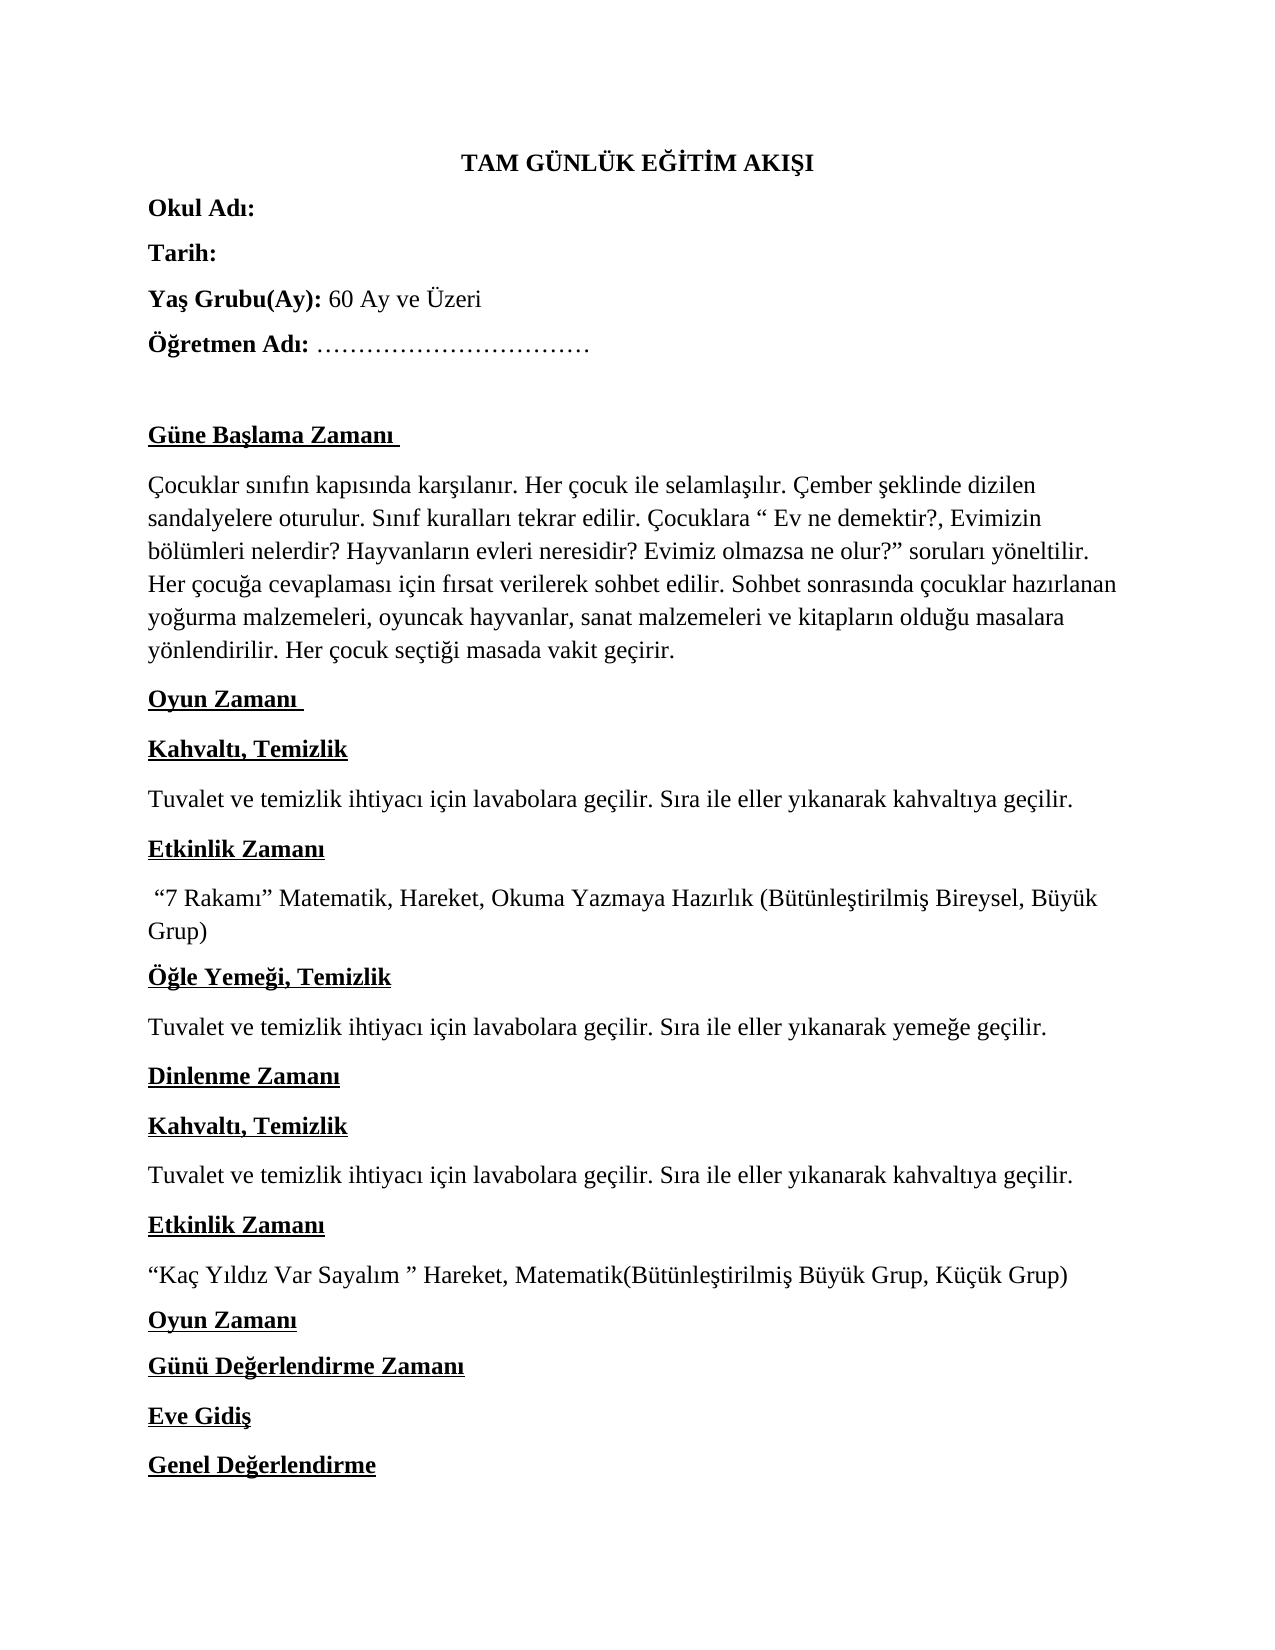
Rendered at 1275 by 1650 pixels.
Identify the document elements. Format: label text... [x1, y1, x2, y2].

text Etkinlik Zamanı [148, 834, 1127, 862]
text Oyun Zamanı [148, 1306, 1127, 1334]
text Tuvalet ve temizlik ihtiyacı için lavabolara geçilir. Sıra ile eller yıkanarak yemeğe geçilir. [148, 1012, 1127, 1040]
text Günü Değerlendirme Zamanı [148, 1351, 1127, 1380]
text Güne Başlama Zamanı [148, 420, 1127, 449]
text Çocuklar sınıfın kapısında karşılanır. Her çocuk ile selamlaşılır. Çember şeklinde dizilen sandalyelere oturulur. Sınıf kuralları tekrar edilir. Çocuklara “ Ev ne demektir?, Evimizin bölümleri nelerdir? Hayvanların evleri neresidir? Evimiz olmazsa ne olur?” soruları yöneltilir. Her çocuğa cevaplaması için fırsat verilerek sohbet edilir. Sohbet sonrasında çocuklar hazırlanan yoğurma malzemeleri, oyuncak hayvanlar, sanat malzemeleri ve kitapların olduğu masalara yönlendirilir. Her çocuk seçtiği masada vakit geçirir. [148, 470, 1127, 664]
text Oyun Zamanı [148, 684, 1127, 713]
text “Kaç Yıldız Var Sayalım ” Hareket, Matematik(Bütünleştirilmiş Büyük Grup, Küçük Grup) [148, 1260, 1127, 1289]
text Tarih: [148, 238, 1127, 267]
text Okul Adı: [148, 193, 1127, 222]
text Dinlenme Zamanı [148, 1061, 1127, 1090]
text Kahvaltı, Temizlik [148, 734, 1127, 763]
text “7 Rakamı” Matematik, Hareket, Okuma Yazmaya Hazırlık (Bütünleştirilmiş Bireysel, Büyük Grup) [148, 883, 1127, 945]
text Tuvalet ve temizlik ihtiyacı için lavabolara geçilir. Sıra ile eller yıkanarak kahvaltıya geçilir. [148, 1161, 1127, 1189]
text Öğle Yemeği, Temizlik [148, 962, 1127, 991]
text Etkinlik Zamanı [148, 1210, 1127, 1239]
text Tuvalet ve temizlik ihtiyacı için lavabolara geçilir. Sıra ile eller yıkanarak kahvaltıya geçilir. [148, 784, 1127, 813]
text Kahvaltı, Temizlik [148, 1111, 1127, 1140]
text TAM GÜNLÜK EĞİTİM AKIŞI [148, 148, 1127, 176]
text Genel Değerlendirme [148, 1450, 1127, 1479]
text Öğretmen Adı: …………………………… [148, 329, 1127, 358]
text Eve Gidiş [148, 1401, 1127, 1429]
text Yaş Grubu(Ay): 60 Ay ve Üzeri [148, 284, 1127, 313]
